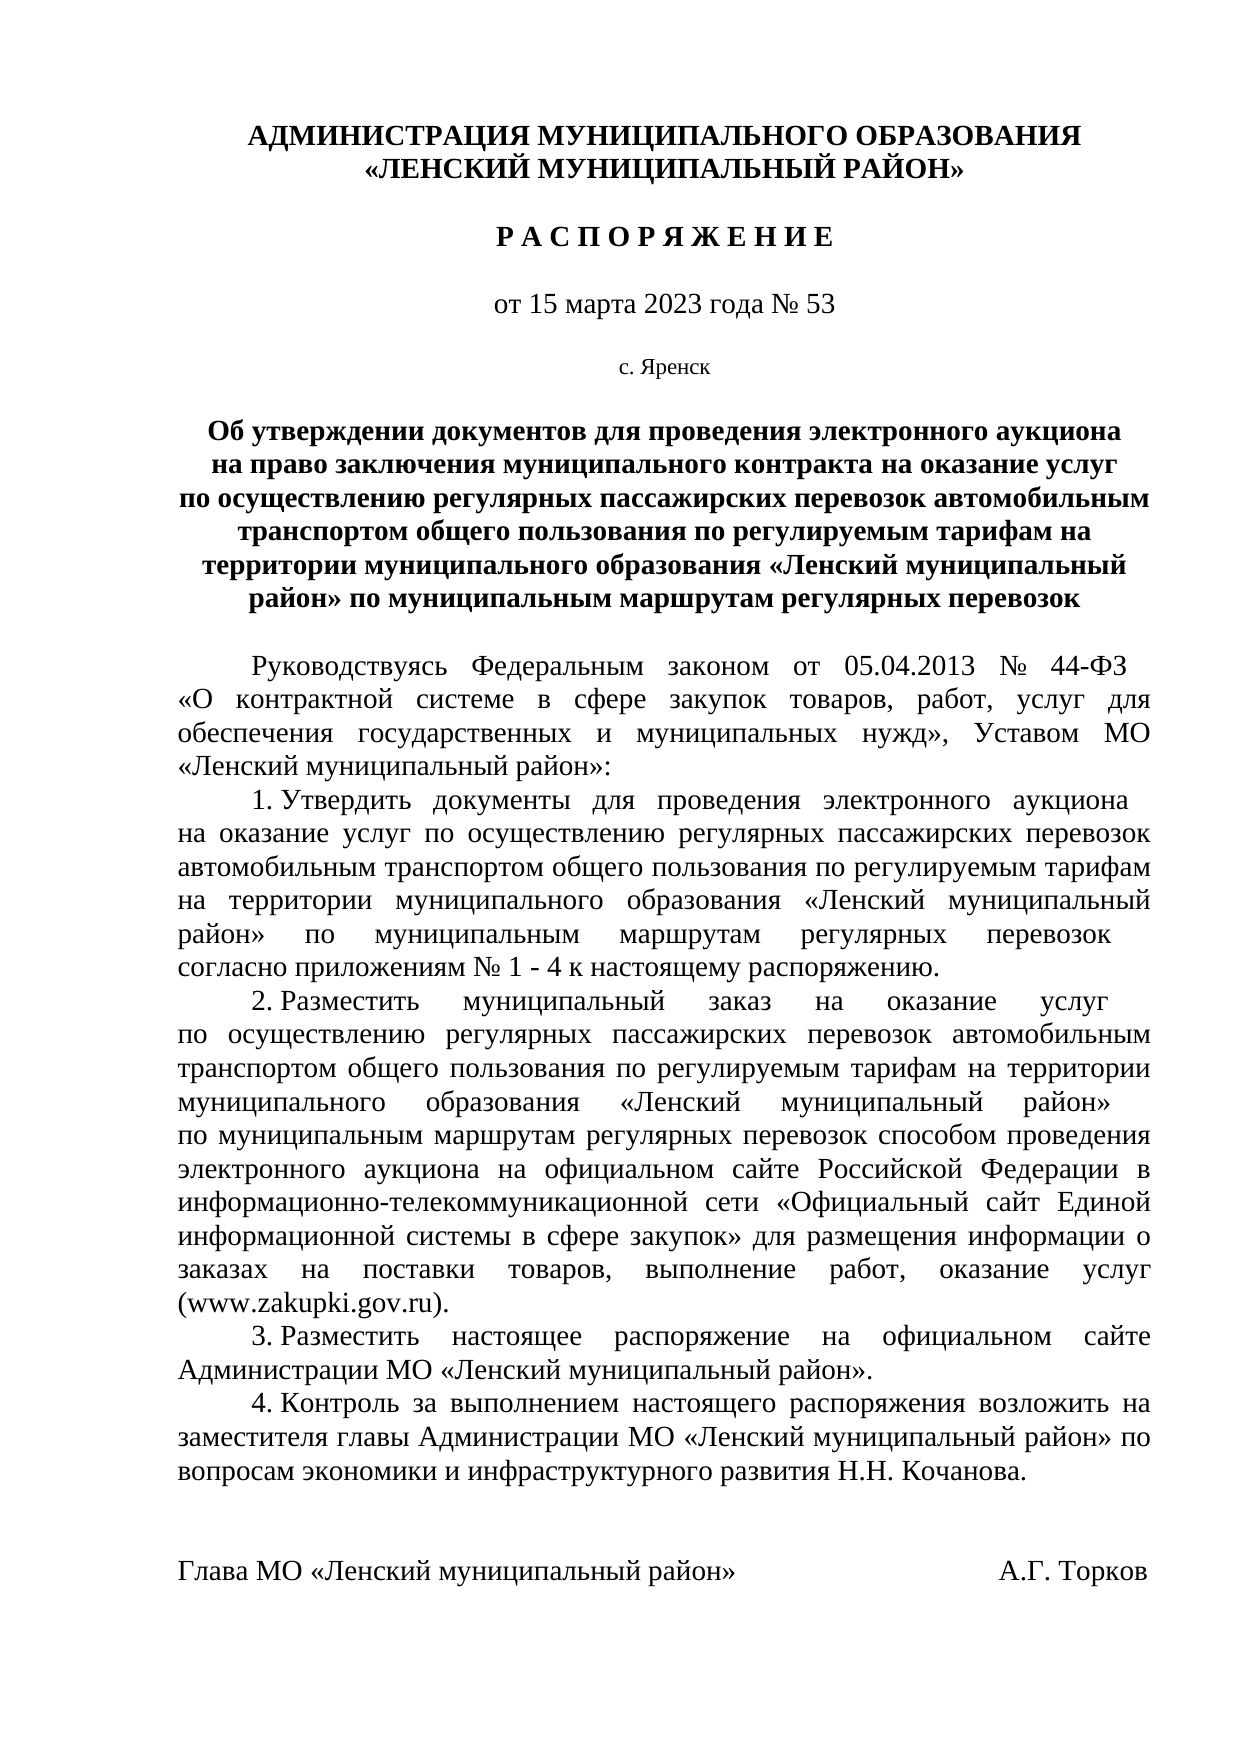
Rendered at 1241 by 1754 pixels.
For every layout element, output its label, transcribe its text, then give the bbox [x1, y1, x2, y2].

subtitle «ЛЕНСКИЙ МУНИЦИПАЛЬНЫЙ РАЙОН» [177, 152, 1152, 185]
list Разместить муниципальный заказ на оказание услуг по осуществлению регулярных пассажирских перевозок автомобильным транспортом общего пользования по регулируемым тарифам на территории муниципального образования «Ленский муниципальный район» по муниципальным маршрутам регулярных перевозок способом проведения электронного аукциона на официальном сайте Российской Федерации в информационно-телекоммуникационной сети «Официальный сайт Единой информационной системы в сфере закупок» для размещения информации о заказах на поставки товаров, выполнение работ, оказание услуг (www.zakupki.gov.ru). [177, 983, 1152, 1318]
table_header Об утверждении документов для проведения электронного аукциона на право заключения муниципального контракта на оказание услуг по осуществлению регулярных пассажирских перевозок автомобильным транспортом общего пользования по регулируемым тарифам на территории муниципального образования «Ленский муниципальный район» по муниципальным маршрутам регулярных перевозок [166, 413, 1163, 614]
text с. Яренск [177, 353, 1152, 379]
text Глава МО «Ленский муниципальный район» А.Г. Торков [177, 1553, 1152, 1587]
list Утвердить документы для проведения электронного аукциона на оказание услуг по осуществлению регулярных пассажирских перевозок автомобильным транспортом общего пользования по регулируемым тарифам на территории муниципального образования «Ленский муниципальный район» по муниципальным маршрутам регулярных перевозок согласно приложениям № 1 - 4 к настоящему распоряжению. [177, 782, 1152, 983]
list Разместить настоящее распоряжение на официальном сайте Администрации МО «Ленский муниципальный район». [177, 1318, 1152, 1386]
list Контроль за выполнением настоящего распоряжения возложить на заместителя главы Администрации МО «Ленский муниципальный район» по вопросам экономики и инфраструктурного развития Н.Н. Кочанова. [177, 1386, 1152, 1486]
text от 15 марта 2023 года № 53 [177, 286, 1152, 319]
text Руководствуясь Федеральным законом от 05.04.2013 № 44-ФЗ «О контрактной системе в сфере закупок товаров, работ, услуг для обеспечения государственных и муниципальных нужд», Уставом МО «Ленский муниципальный район»: [177, 648, 1152, 782]
subtitle Р А С П О Р Я Ж Е Н И Е [177, 219, 1152, 252]
subtitle АДМИНИСТРАЦИЯ МУНИЦИПАЛЬНОГО ОБРАЗОВАНИЯ [177, 118, 1152, 152]
